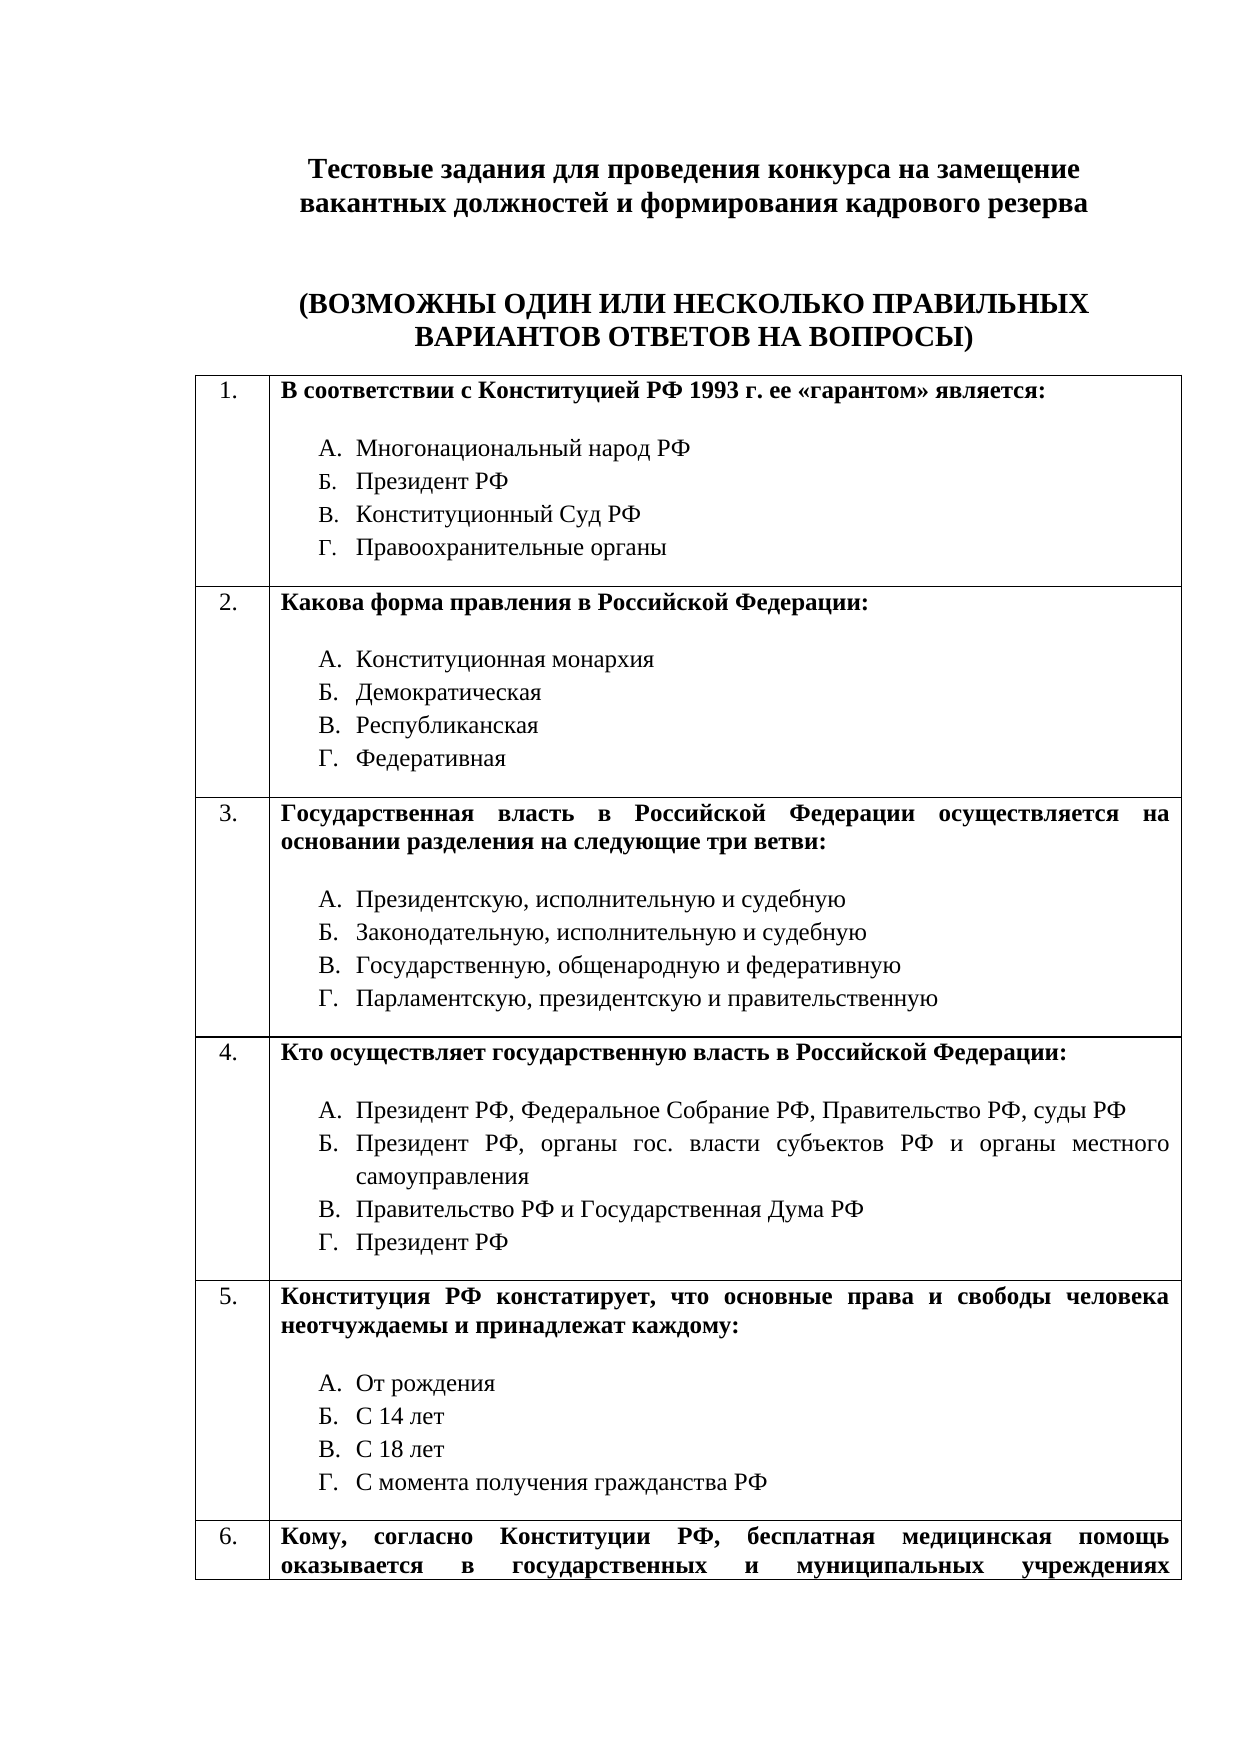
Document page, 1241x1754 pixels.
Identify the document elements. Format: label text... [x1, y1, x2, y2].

table_cell [196, 1521, 269, 1579]
table_cell [196, 587, 269, 797]
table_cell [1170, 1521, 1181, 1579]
table_cell Конституция РФ констатирует, что основные права и свободы человека неотчуждаемы и принадлежат каждому: От рождения С 14 лет С 18 лет С момента получения гражданства РФ [270, 1281, 1181, 1520]
table_cell [196, 1038, 269, 1280]
text Тестовые задания для проведения конкурса на замещение [207, 152, 1181, 185]
table_cell [196, 1281, 269, 1520]
table_cell Государственная власть в Российской Федерации осуществляется на основании разделения на следующие три ветви: Президентскую, исполнительную и судебную Законодательную, исполнительную и судебную Государственную, общенародную и федеративную Парламентскую, президентскую и правительственную [270, 798, 1181, 1036]
table_header В соответствии с Конституцией РФ 1993 г. ее «гарантом» является: Многонациональный народ РФ Президент РФ Конституционный Суд РФ Правоохранительные органы [270, 376, 1181, 586]
table_header [196, 376, 269, 586]
table_cell [196, 798, 269, 1036]
text (ВОЗМОЖНЫ ОДИН ИЛИ НЕСКОЛЬКО ПРАВИЛЬНЫХ ВАРИАНТОВ ОТВЕТОВ НА ВОПРОСЫ) [207, 286, 1181, 353]
text вакантных должностей и формирования кадрового резерва [207, 185, 1181, 219]
table_cell Кто осуществляет государственную власть в Российской Федерации: Президент РФ, Федеральное Собрание РФ, Правительство РФ, суды РФ Президент РФ, органы гос. власти субъектов РФ и органы местного самоуправления Правительство РФ и Государственная Дума РФ Президент РФ [270, 1038, 1181, 1280]
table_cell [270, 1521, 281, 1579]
table_cell Какова форма правления в Российской Федерации: Конституционная монархия Демократическая Республиканская Федеративная [270, 587, 1181, 797]
